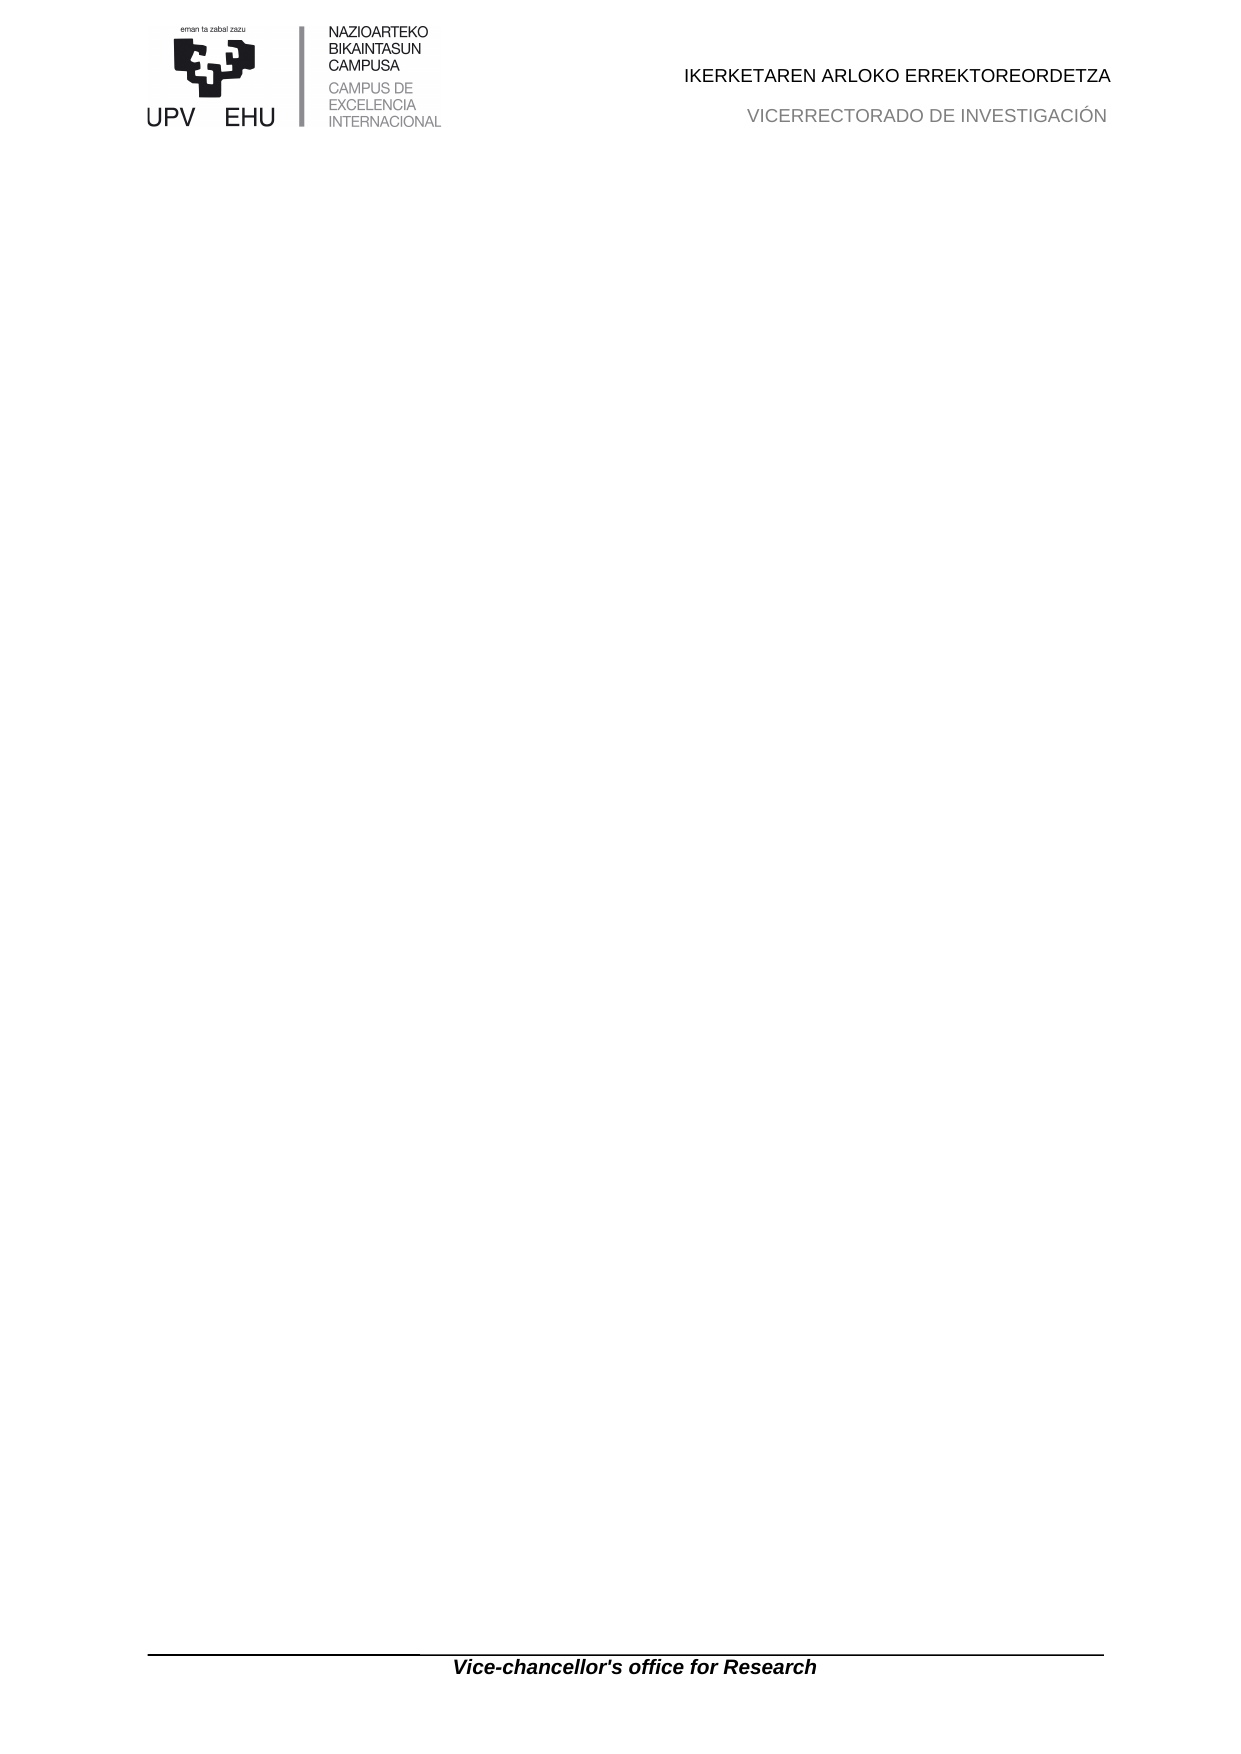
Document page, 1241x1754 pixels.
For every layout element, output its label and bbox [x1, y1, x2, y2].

picture [147, 26, 442, 127]
